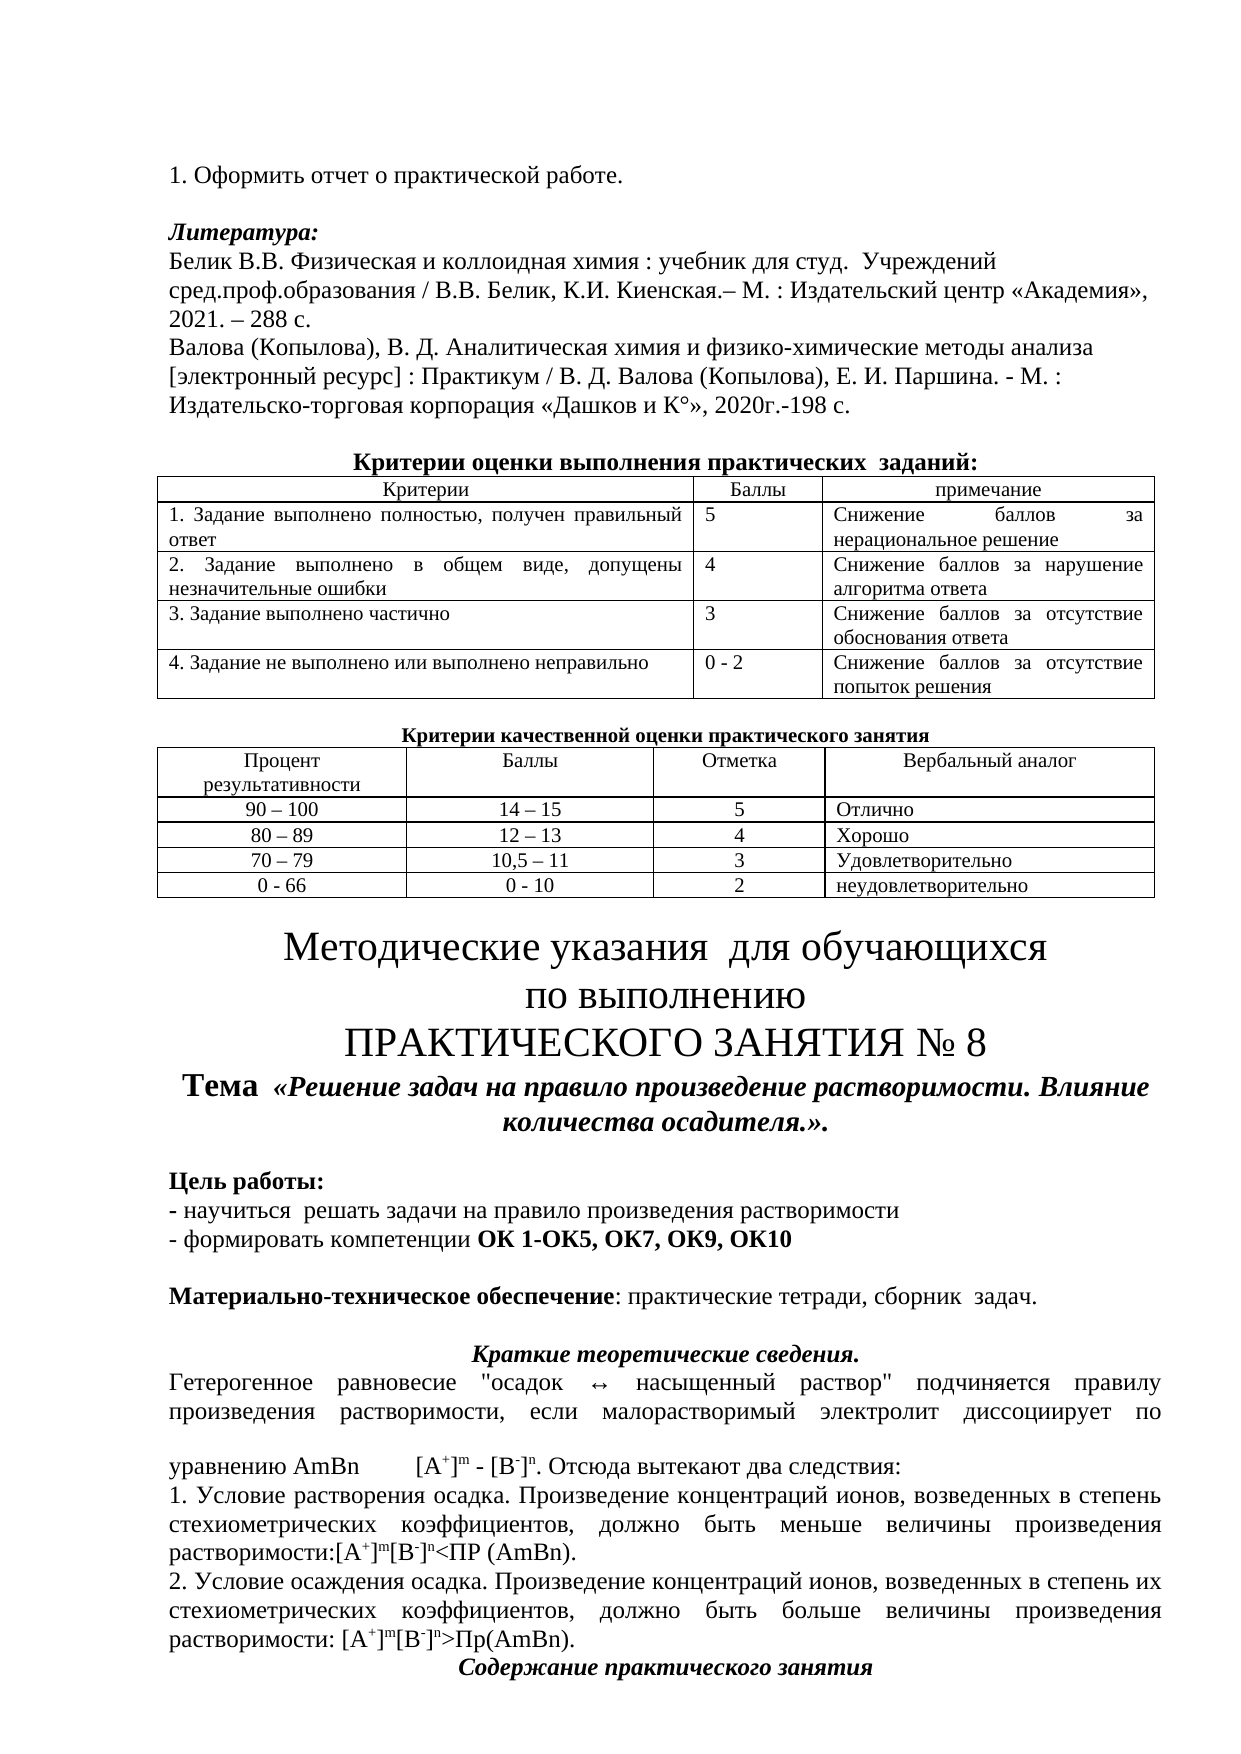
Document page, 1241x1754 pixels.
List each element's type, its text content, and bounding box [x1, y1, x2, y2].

text 2. Условие осаждения осадка. Произведение концентраций ионов, возведенных в степень их стехиометрических коэффициентов, должно быть больше величины произведения растворимости: [А+]m[B-]n>Пр(AmBn). [169, 1566, 1162, 1652]
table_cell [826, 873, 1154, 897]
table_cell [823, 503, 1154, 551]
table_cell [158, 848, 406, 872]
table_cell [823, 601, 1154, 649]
text Литература: [169, 217, 1162, 246]
text 1. Оформить отчет о практической работе. [169, 160, 1162, 189]
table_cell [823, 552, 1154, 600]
text Краткие теоретические сведения. [169, 1339, 1162, 1367]
text Методические указания для обучающихся [169, 922, 1162, 970]
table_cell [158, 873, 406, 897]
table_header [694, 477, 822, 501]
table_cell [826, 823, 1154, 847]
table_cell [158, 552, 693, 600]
text Тема «Решение задач на правило произведение растворимости. Влияние количества осадителя.». [169, 1066, 1162, 1137]
text Материально-техническое обеспечение: практические тетради, сборник задач. [169, 1281, 1162, 1310]
text по выполнению [169, 970, 1162, 1018]
text Валова (Копылова), В. Д. Аналитическая химия и физико-химические методы анализа [электронный ресурс] : Практикум / В. Д. Валова (Копылова), Е. И. Паршина. - М. : Издательско-торговая корпорация «Дашков и К°», 2020г.-198 с. [169, 332, 1162, 419]
text Гетерогенное равновесие "осадок ↔ насыщенный раствор" подчиняется правилу произведения растворимости, если малорастворимый электролит диссоциирует по уравнению AmBn [А+]m - [B-]n. Отсюда вытекают два следствия: [169, 1367, 1162, 1480]
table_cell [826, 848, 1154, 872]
text 1. Условие растворения осадка. Произведение концентраций ионов, возведенных в степень стехиометрических коэффициентов, должно быть меньше величины произведения растворимости:[А+]m[B-]n<ПР (AmBn). [169, 1480, 1162, 1566]
text Белик В.В. Физическая и коллоидная химия : учебник для студ. Учреждений сред.проф.образования / В.В. Белик, К.И. Киенская.– М. : Издательский центр «Академия», 2021. – 288 с. [169, 246, 1162, 332]
text ПРАКТИЧЕСКОГО ЗАНЯТИЯ № 8 [169, 1018, 1162, 1066]
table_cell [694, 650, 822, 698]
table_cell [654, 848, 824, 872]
text - формировать компетенции ОК 1-ОК5, ОК7, ОК9, ОК10 [169, 1224, 1162, 1252]
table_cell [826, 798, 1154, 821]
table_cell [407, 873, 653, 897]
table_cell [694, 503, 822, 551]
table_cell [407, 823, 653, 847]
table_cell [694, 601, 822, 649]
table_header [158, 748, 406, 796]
text Критерии оценки выполнения практических заданий: [169, 447, 1162, 476]
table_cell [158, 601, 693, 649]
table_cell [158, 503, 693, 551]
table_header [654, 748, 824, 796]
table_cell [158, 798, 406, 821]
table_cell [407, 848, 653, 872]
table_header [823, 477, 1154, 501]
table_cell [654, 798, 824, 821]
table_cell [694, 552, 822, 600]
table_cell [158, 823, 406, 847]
text Критерии качественной оценки практического занятия [169, 723, 1162, 747]
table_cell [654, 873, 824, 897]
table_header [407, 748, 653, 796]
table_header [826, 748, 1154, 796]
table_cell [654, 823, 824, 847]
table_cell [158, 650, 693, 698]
text - научиться решать задачи на правило произведения растворимости [169, 1195, 1162, 1224]
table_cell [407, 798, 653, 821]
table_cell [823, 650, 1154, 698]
text Содержание практического занятия [169, 1652, 1162, 1681]
text Цель работы: [169, 1166, 1162, 1195]
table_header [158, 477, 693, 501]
